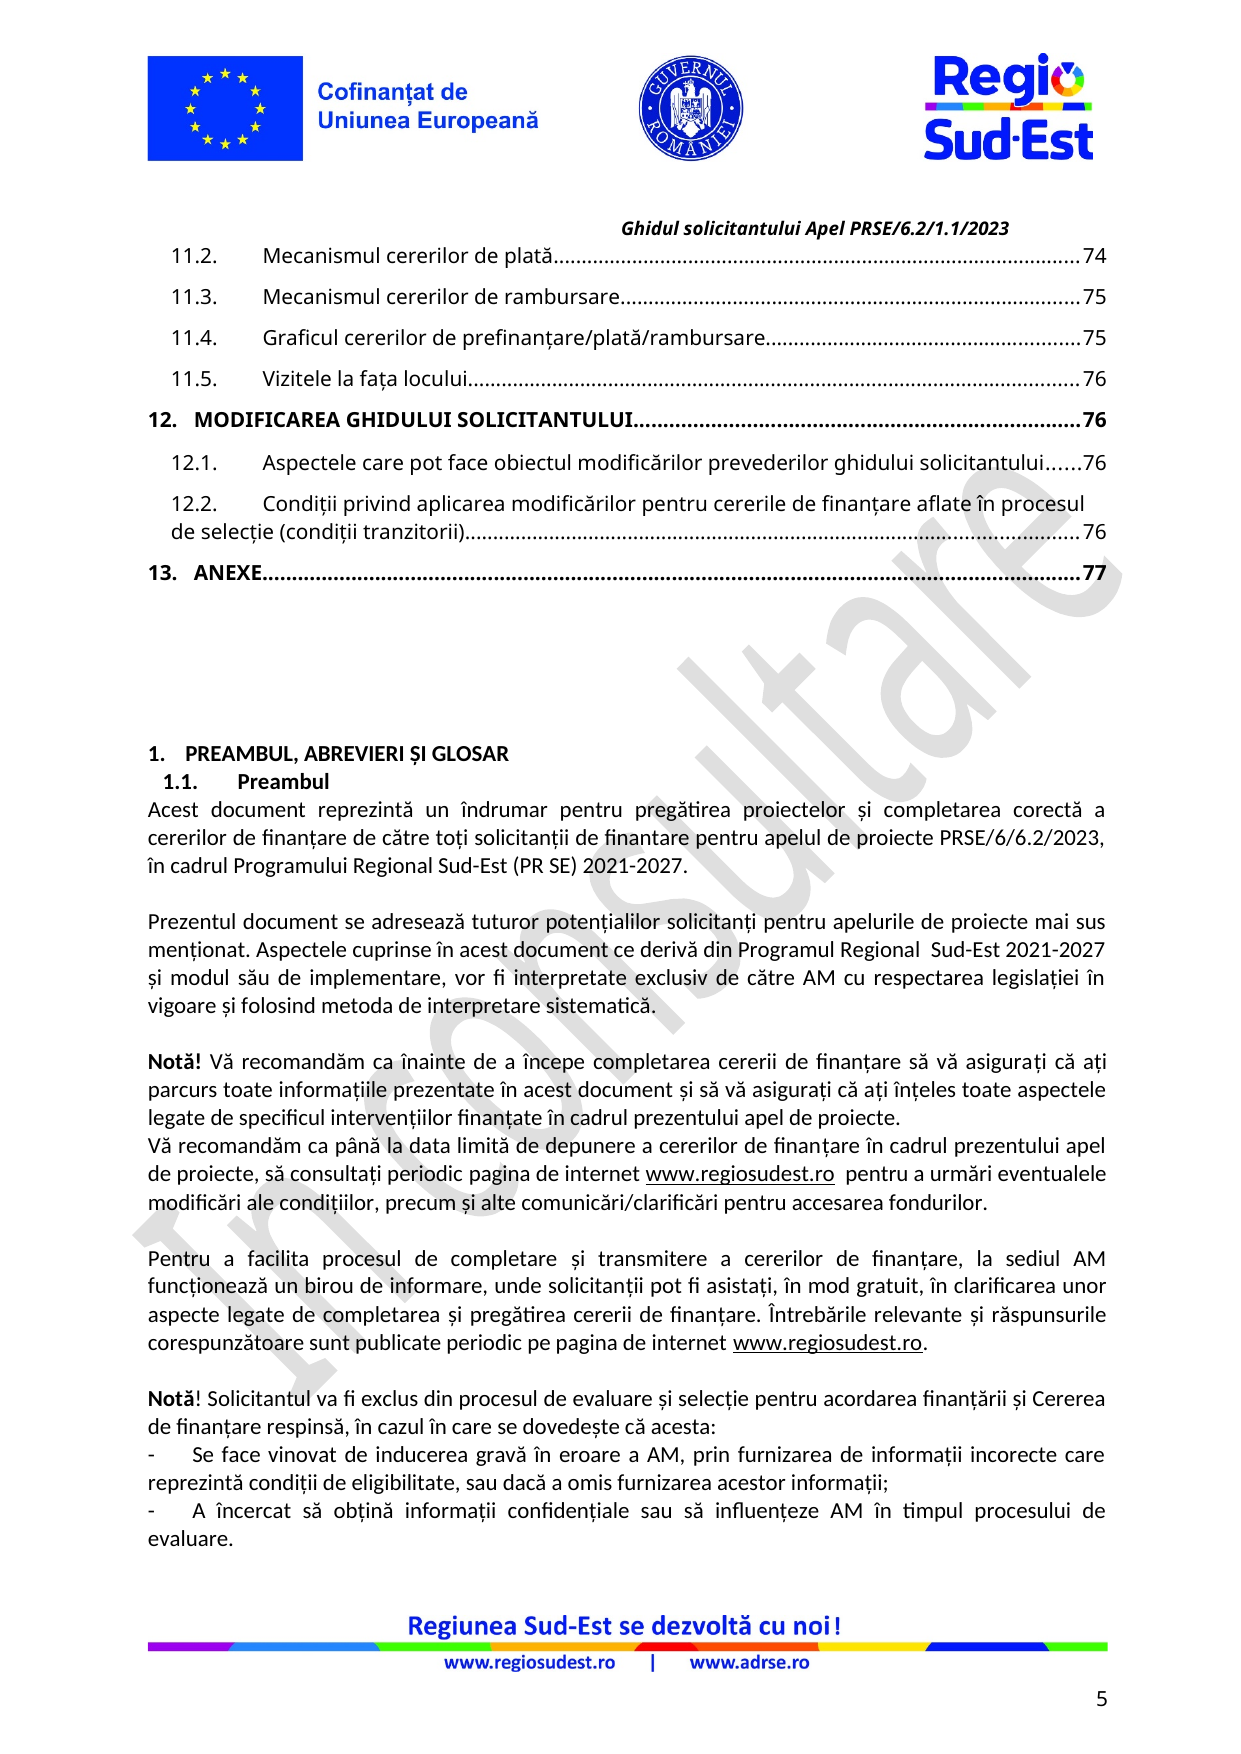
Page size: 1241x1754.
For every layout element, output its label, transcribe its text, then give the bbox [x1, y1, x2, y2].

text Vă recomandăm ca până la data limită de depunere a cererilor de finanţare în cadrul prezentului apel de proiecte, să consultaţi periodic pagina de internet www.regiosudest.ro pentru a urmări eventualele modificări ale condiţiilor, precum și alte comunicări/clarificări pentru accesarea fondurilor. [148, 1132, 1107, 1216]
text - Se face vinovat de inducerea gravă în eroare a AM, prin furnizarea de informații incorecte care reprezintă condiții de eligibilitate, sau dacă a omis furnizarea acestor informații; [148, 1440, 1107, 1496]
text Prezentul document se adresează tuturor potențialilor solicitanți pentru apelurile de proiecte mai sus menționat. Aspectele cuprinse în acest document ce derivă din Programul Regional Sud-Est 2021-2027 și modul său de implementare, vor fi interpretate exclusiv de către AM cu respectarea legislației în vigoare şi folosind metoda de interpretare sistematică. [148, 907, 1107, 1019]
picture [147, 1615, 1108, 1672]
text Acest document reprezintă un îndrumar pentru pregătirea proiectelor și completarea corectă a cererilor de finanțare de către toți solicitanții de finantare pentru apelul de proiecte PRSE/6/6.2/2023, în cadrul Programului Regional Sud-Est (PR SE) 2021-2027. [148, 795, 1107, 879]
text Pentru a facilita procesul de completare şi transmitere a cererilor de finanţare, la sediul AM funcţionează un birou de informare, unde solicitanţii pot fi asistaţi, în mod gratuit, în clarificarea unor aspecte legate de completarea şi pregătirea cererii de finanţare. Întrebările relevante şi răspunsurile corespunzătoare sunt publicate periodic pe pagina de internet www.regiosudest.ro. [148, 1244, 1107, 1356]
subtitle Preambul [162, 767, 1107, 795]
text Notă! Solicitantul va fi exclus din procesul de evaluare și selecție pentru acordarea finanțării și Cererea de finanțare respinsă, în cazul în care se dovedește că acesta: [148, 1384, 1107, 1440]
text - A încercat să obțină informații confidențiale sau să influențeze AM în timpul procesului de evaluare. [148, 1496, 1107, 1552]
picture [147, 53, 1093, 162]
subtitle PREAMBUL, ABREVIERI ȘI GLOSAR [148, 739, 1107, 767]
text Notă! Vă recomandăm ca înainte de a începe completarea cererii de finanțare să vă asiguraţi că aţi parcurs toate informaţiile prezentate în acest document şi să vă asigurați că aţi înţeles toate aspectele legate de specificul intervenţiilor finanţate în cadrul prezentului apel de proiecte. [148, 1047, 1107, 1132]
